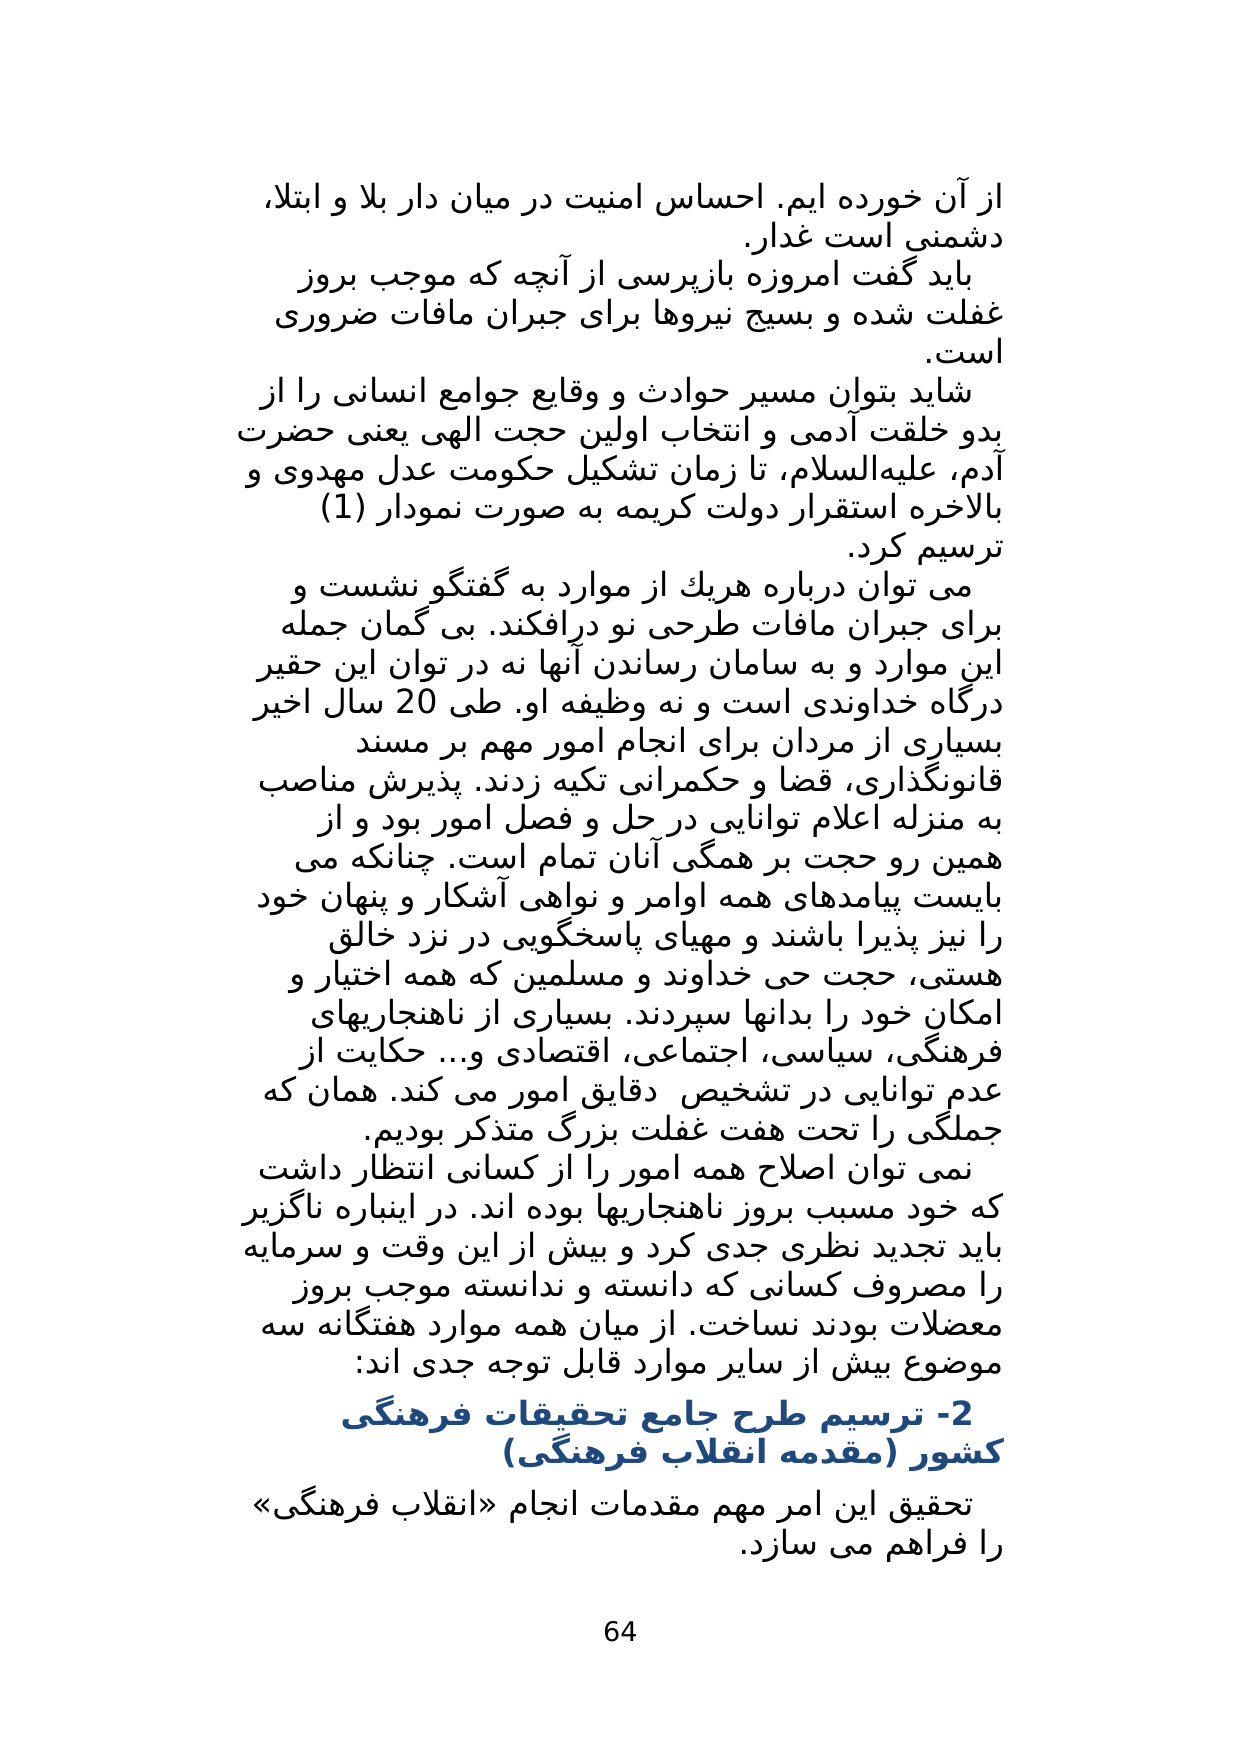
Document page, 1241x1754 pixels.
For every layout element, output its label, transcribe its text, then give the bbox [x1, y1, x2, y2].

text تحقيق اين امر مهم مقدمات انجام «انقلاب فرهنگى» را فراهم مى سازد. [236, 1484, 1004, 1562]
text نمى توان اصلاح همه امور را از كسانى انتظار داشت كه خود مسبب بروز ناهنجاريها بوده اند. در اينباره ناگزير بايد تجديد نظرى جدى كرد و بيش از اين وقت و سرمايه را مصروف كسانى كه دانسته و ندانسته موجب بروز معضلات بودند نساخت. از ميان همه موارد هفتگانه سه موضوع بيش از ساير موارد قابل توجه جدى اند: [236, 1148, 1004, 1382]
text بايد گفت امروزه بازپرسى از آنچه كه موجب بروز غفلت شده و بسيج نيروها براى جبران مافات ضرورى است. [236, 255, 1004, 371]
text شايد بتوان مسير حوادث و وقايع جوامع انسانى را از بدو خلقت آدمى و انتخاب اولين حجت الهى يعنى حضرت آدم، عليه‌السلام، تا زمان تشكيل حكومت عدل مهدوى و بالاخره استقرار دولت كريمه به صورت نمودار (1) ترسيم كرد. [236, 371, 1004, 566]
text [236, 177, 1004, 255]
subtitle 2- ترسيم طرح جامع تحقيقات فرهنگى كشور (مقدمه انقلاب فرهنگى) [236, 1394, 1004, 1472]
text مى توان درباره هريك از موارد به گفتگو نشست و براى جبران مافات طرحى نو درافكند. بى گمان جمله اين موارد و به سامان رساندن آنها نه در توان اين حقير درگاه خداوندى است و نه وظيفه او. طى 20 سال اخير بسيارى از مردان براى انجام امور مهم بر مسند قانونگذارى، قضا و حكمرانى تكيه زدند. پذيرش مناصب به منزله اعلام توانايى در حل و فصل امور بود و از همين رو حجت بر همگى آنان تمام است. چنانكه مى بايست پيامدهاى همه اوامر و نواهى آشكار و پنهان خود را نيز پذيرا باشند و مهياى پاسخگويى در نزد خالق هستى، حجت حى خداوند و مسلمين كه همه اختيار و امكان خود را بدانها سپردند. بسيارى از ناهنجاريهاى فرهنگى، سياسى، اجتماعى، اقتصادى و... حكايت از عدم توانايى در تشخيص ‍ دقايق امور مى كند. همان كه جملگى را تحت هفت غفلت بزرگ متذكر بوديم. [236, 566, 1004, 1148]
